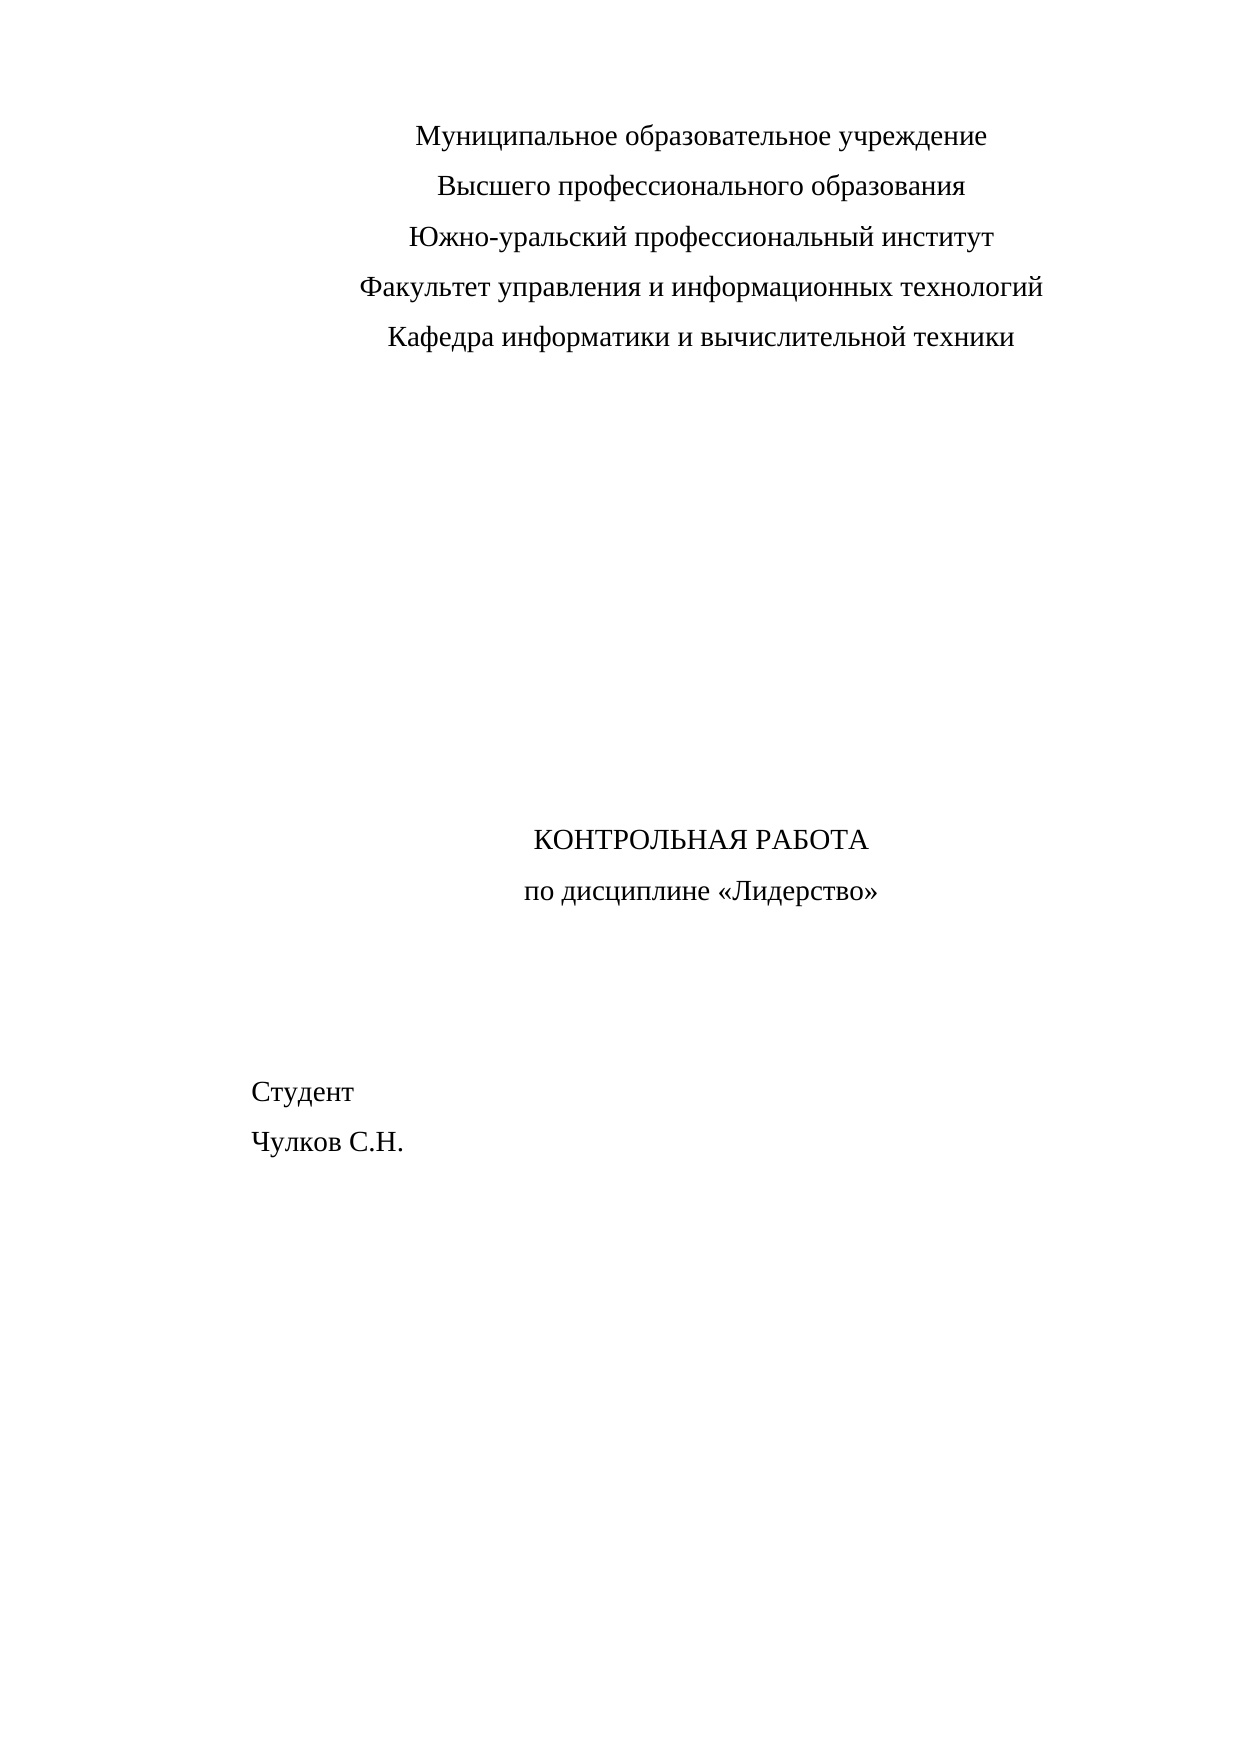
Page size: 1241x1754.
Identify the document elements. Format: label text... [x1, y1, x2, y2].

text по дисциплине «Лидерство» [177, 873, 1152, 906]
text Чулков С.Н. [177, 1124, 1152, 1158]
text КОНТРОЛЬНАЯ РАБОТА [177, 822, 1152, 856]
text Студент [177, 1074, 1152, 1108]
text Факультет управления и информационных технологий [177, 269, 1152, 303]
text Кафедра информатики и вычислительной техники [177, 319, 1152, 353]
text Муниципальное образовательное учреждение [177, 118, 1152, 152]
text Южно-уральский профессиональный институт [177, 219, 1152, 252]
text Высшего профессионального образования [177, 168, 1152, 202]
